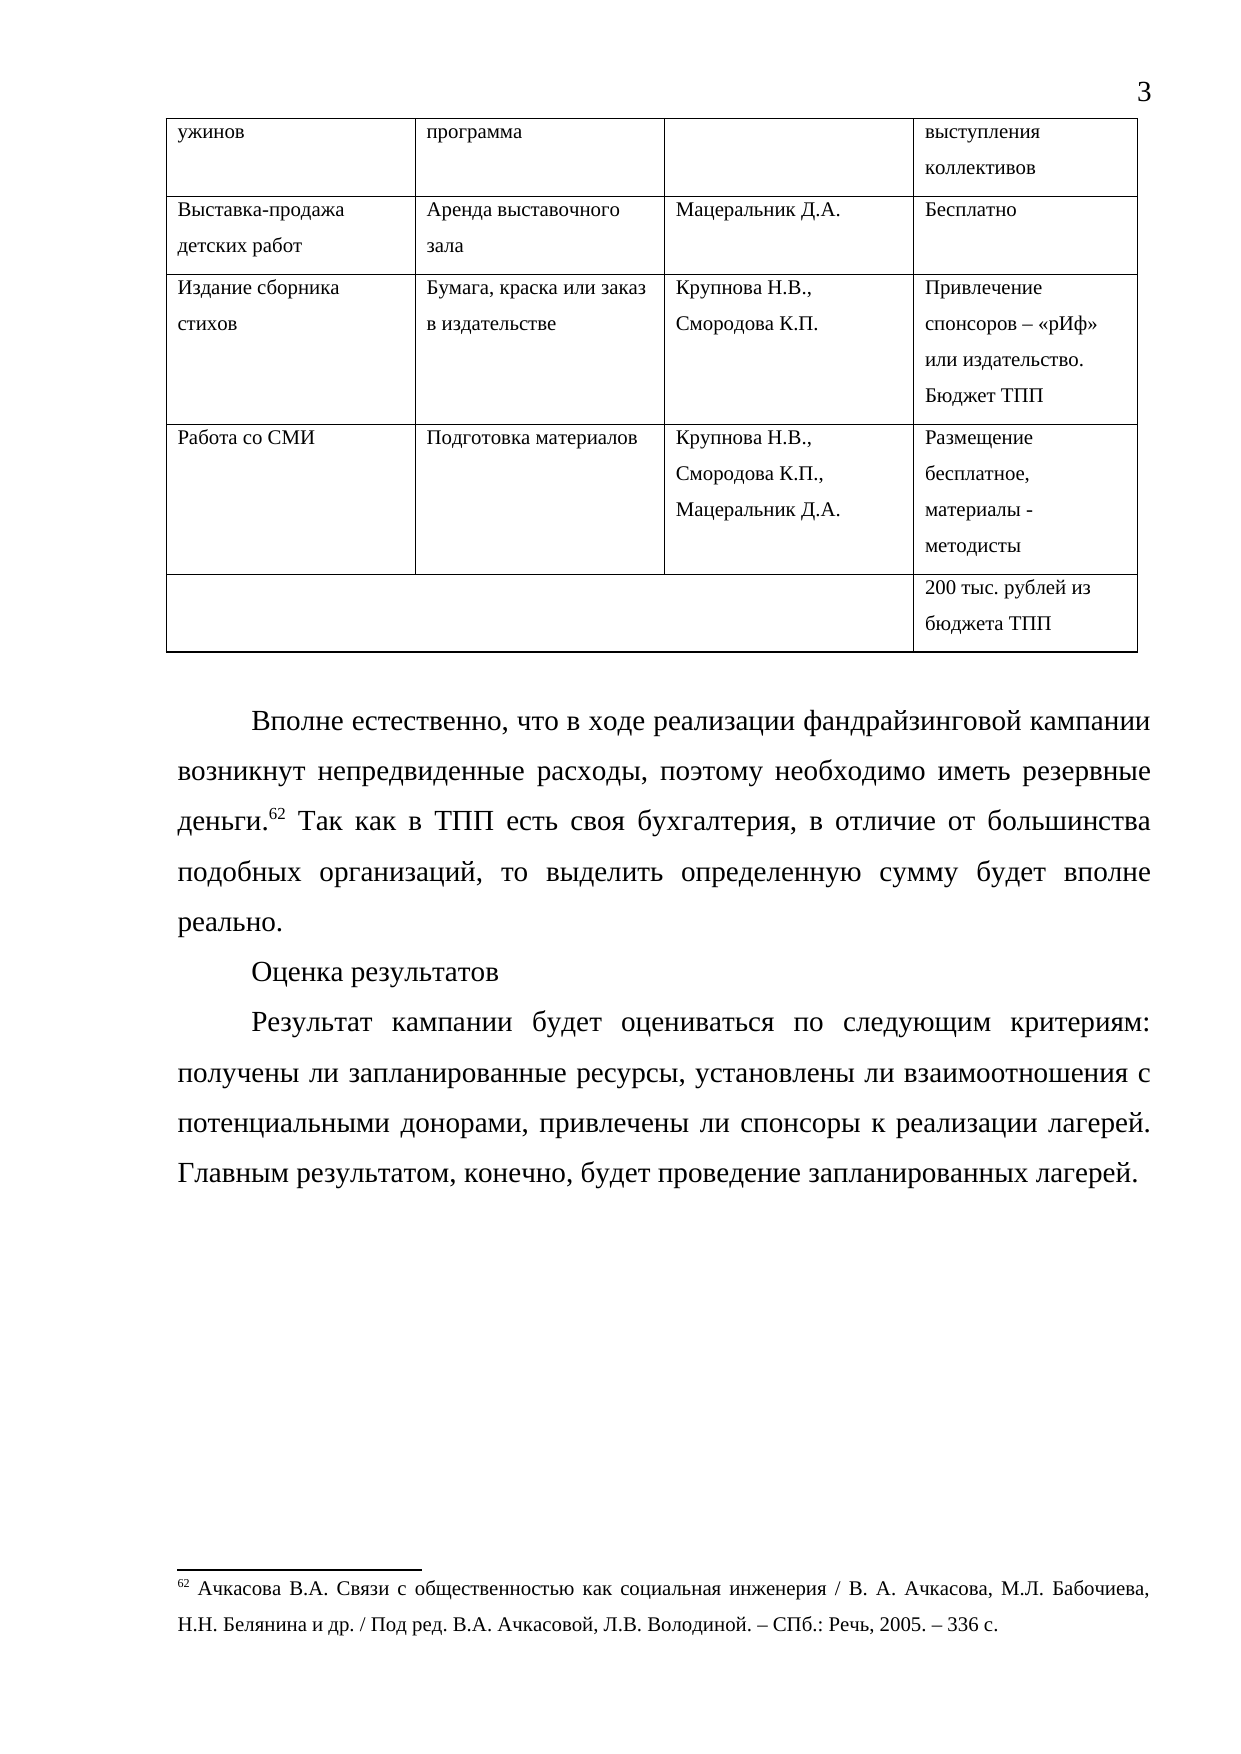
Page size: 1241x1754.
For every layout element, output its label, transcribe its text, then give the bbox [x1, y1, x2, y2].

table_cell Выставка-продажа детских работ [167, 197, 415, 274]
table_cell Привлечение спонсоров – «рИф» или издательство. Бюджет ТПП [914, 275, 1137, 424]
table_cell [665, 119, 913, 196]
table_cell Мацеральник Д.А. [665, 197, 913, 274]
table_cell Подготовка материалов [416, 425, 664, 573]
table_cell Аренда выставочного зала [416, 197, 664, 274]
table_cell 200 тыс. рублей из бюджета ТПП [914, 575, 1137, 651]
table_cell Размещение бесплатное, материалы -методисты [914, 425, 1137, 573]
table_cell Бумага, краска или заказ в издательстве [416, 275, 664, 424]
table_cell Работа со СМИ [167, 425, 415, 573]
text Результат кампании будет оцениваться по следующим критериям: получены ли запланированные ресурсы, установлены ли взаимоотношения с потенциальными донорами, привлечены ли спонсоры к реализации лагерей. Главным результатом, конечно, будет проведение запланированных лагерей. [177, 1004, 1152, 1189]
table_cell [167, 119, 415, 196]
table_cell Бесплатно [914, 197, 1137, 274]
text Вполне естественно, что в ходе реализации фандрайзинговой кампании возникнут непредвиденные расходы, поэтому необходимо иметь резервные деньги. Так как в ТПП есть своя бухгалтерия, в отличие от большинства подобных организаций, то выделить определенную сумму будет вполне реально. [177, 703, 1152, 937]
table_cell Крупнова Н.В., Смородова К.П. [665, 275, 913, 424]
table_cell Издание сборника стихов [167, 275, 415, 424]
table_cell Крупнова Н.В., Смородова К.П., Мацеральник Д.А. [665, 425, 913, 573]
table_cell [167, 575, 913, 651]
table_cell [914, 119, 1137, 196]
text Оценка результатов [177, 954, 1152, 988]
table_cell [416, 119, 664, 196]
